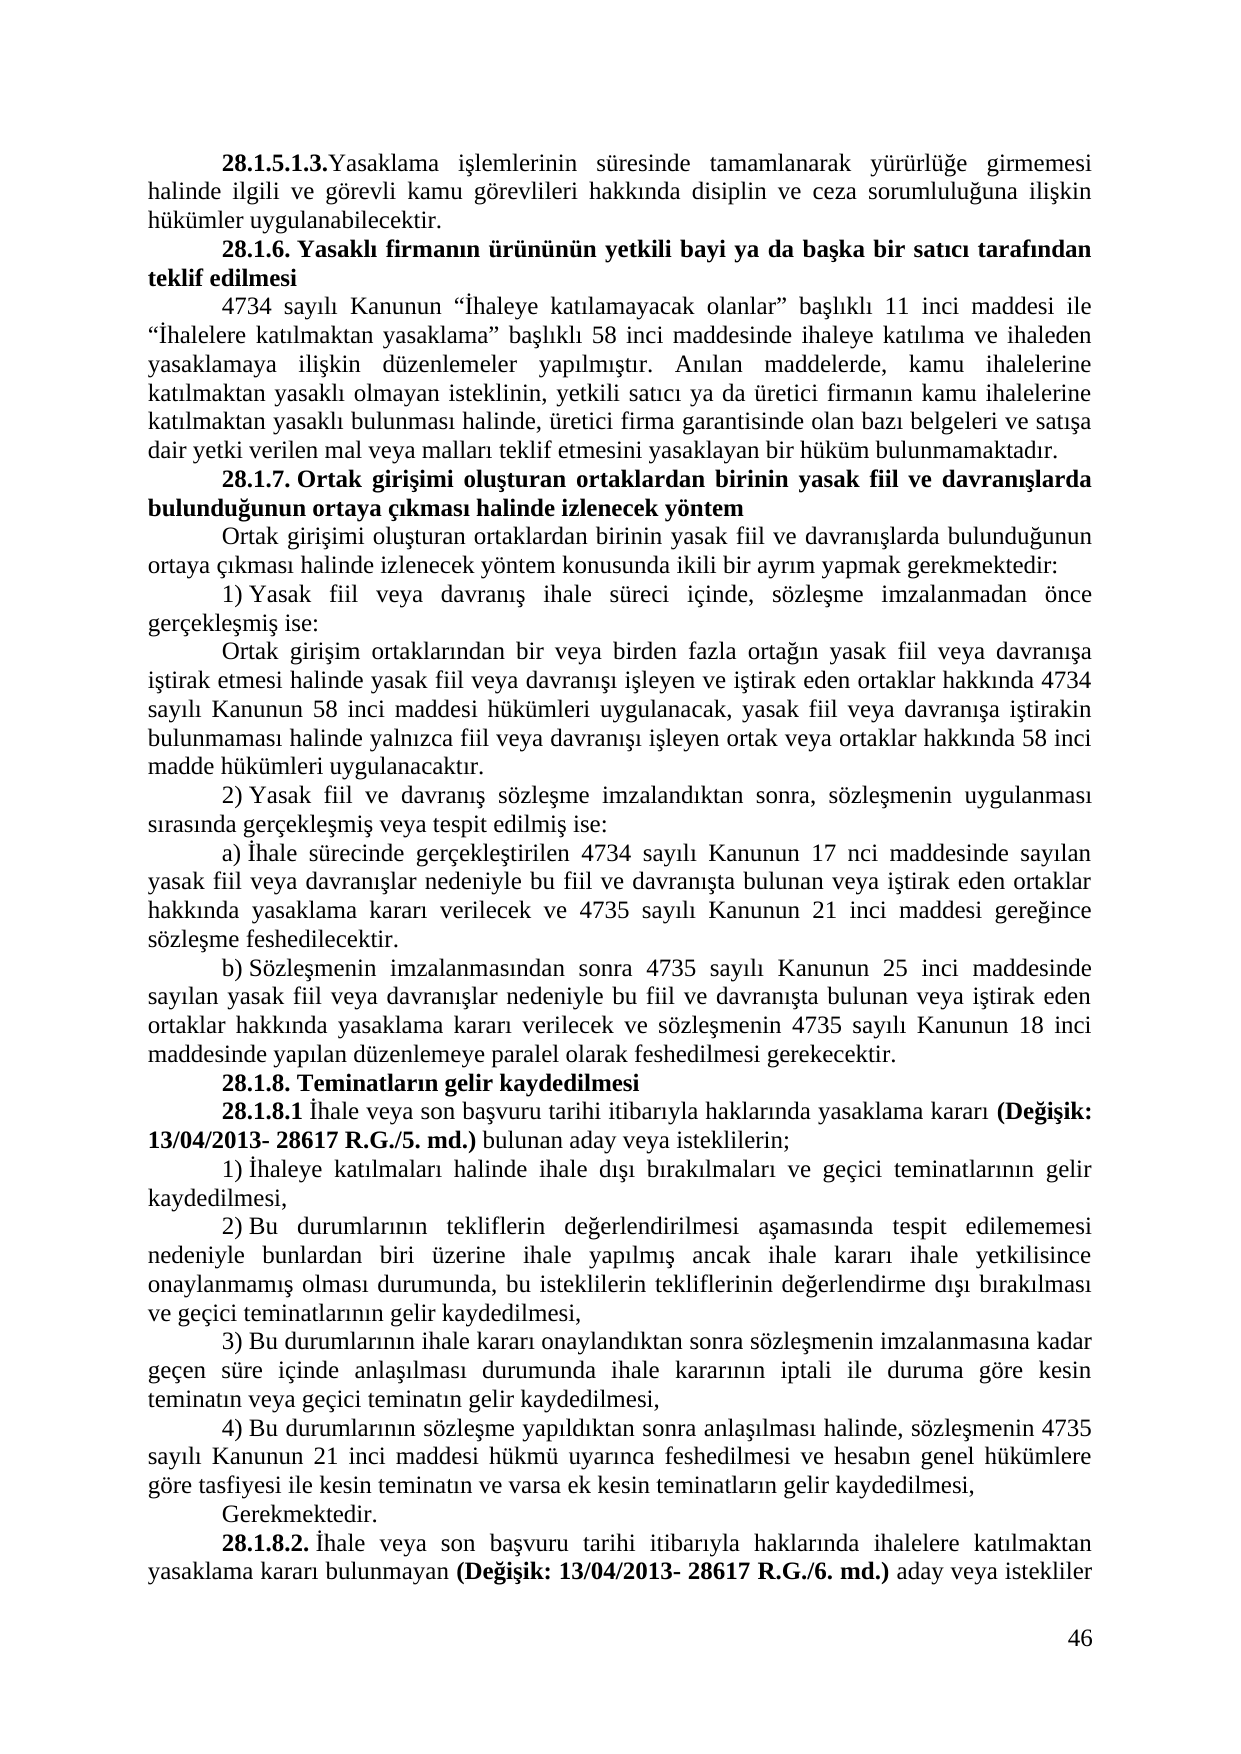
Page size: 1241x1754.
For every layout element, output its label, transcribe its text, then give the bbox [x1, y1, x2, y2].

text 3) Bu durumlarının ihale kararı onaylandıktan sonra sözleşmenin imzalanmasına kadar geçen süre içinde anlaşılması durumunda ihale kararının iptali ile duruma göre kesin teminatın veya geçici teminatın gelir kaydedilmesi, [148, 1326, 1092, 1413]
text 1) Yasak fiil veya davranış ihale süreci içinde, sözleşme imzalanmadan önce gerçekleşmiş ise: [148, 579, 1092, 636]
text b) Sözleşmenin imzalanmasından sonra 4735 sayılı Kanunun 25 inci maddesinde sayılan yasak fiil veya davranışlar nedeniyle bu fiil ve davranışta bulunan veya iştirak eden ortaklar hakkında yasaklama kararı verilecek ve sözleşmenin 4735 sayılı Kanunun 18 inci maddesinde yapılan düzenlemeye paralel olarak feshedilmesi gerekecektir. [148, 953, 1092, 1068]
text 1) İhaleye katılmaları halinde ihale dışı bırakılmaları ve geçici teminatlarının gelir kaydedilmesi, [148, 1154, 1092, 1211]
text 2) Yasak fiil ve davranış sözleşme imzalandıktan sonra, sözleşmenin uygulanması sırasında gerçekleşmiş veya tespit edilmiş ise: [148, 780, 1092, 838]
text 4) Bu durumlarının sözleşme yapıldıktan sonra anlaşılması halinde, sözleşmenin 4735 sayılı Kanunun 21 inci maddesi hükmü uyarınca feshedilmesi ve hesabın genel hükümlere göre tasfiyesi ile kesin teminatın ve varsa ek kesin teminatların gelir kaydedilmesi, [148, 1413, 1092, 1499]
text Gerekmektedir. [148, 1499, 1092, 1528]
text Ortak girişim ortaklarından bir veya birden fazla ortağın yasak fiil veya davranışa iştirak etmesi halinde yasak fiil veya davranışı işleyen ve iştirak eden ortaklar hakkında 4734 sayılı Kanunun 58 inci maddesi hükümleri uygulanacak, yasak fiil veya davranışa iştirakin bulunmaması halinde yalnızca fiil veya davranışı işleyen ortak veya ortaklar hakkında 58 inci madde hükümleri uygulanacaktır. [148, 636, 1092, 780]
text Ortak girişimi oluşturan ortaklardan birinin yasak fiil ve davranışlarda bulunduğunun ortaya çıkması halinde izlenecek yöntem konusunda ikili bir ayrım yapmak gerekmektedir: [148, 521, 1092, 579]
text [148, 1528, 1092, 1585]
text a) İhale sürecinde gerçekleştirilen 4734 sayılı Kanunun 17 nci maddesinde sayılan yasak fiil veya davranışlar nedeniyle bu fiil ve davranışta bulunan veya iştirak eden ortaklar hakkında yasaklama kararı verilecek ve 4735 sayılı Kanunun 21 inci maddesi gereğince sözleşme feshedilecektir. [148, 838, 1092, 953]
text 2) Bu durumlarının tekliflerin değerlendirilmesi aşamasında tespit edilememesi nedeniyle bunlardan biri üzerine ihale yapılmış ancak ihale kararı ihale yetkilisince onaylanmamış olması durumunda, bu isteklilerin tekliflerinin değerlendirme dışı bırakılması ve geçici teminatlarının gelir kaydedilmesi, [148, 1211, 1092, 1326]
text 28.1.7. Ortak girişimi oluşturan ortaklardan birinin yasak fiil ve davranışlarda bulunduğunun ortaya çıkması halinde izlenecek yöntem [148, 464, 1092, 521]
text 28.1.6. Yasaklı firmanın ürününün yetkili bayi ya da başka bir satıcı tarafından teklif edilmesi [148, 234, 1092, 291]
text 28.1.8. Teminatların gelir kaydedilmesi [148, 1068, 1092, 1096]
text 4734 sayılı Kanunun “İhaleye katılamayacak olanlar” başlıklı 11 inci maddesi ile “İhalelere katılmaktan yasaklama” başlıklı 58 inci maddesinde ihaleye katılıma ve ihaleden yasaklamaya ilişkin düzenlemeler yapılmıştır. Anılan maddelerde, kamu ihalelerine katılmaktan yasaklı olmayan isteklinin, yetkili satıcı ya da üretici firmanın kamu ihalelerine katılmaktan yasaklı bulunması halinde, üretici firma garantisinde olan bazı belgeleri ve satışa dair yetki verilen mal veya malları teklif etmesini yasaklayan bir hüküm bulunmamaktadır. [148, 291, 1092, 464]
text 28.1.5.1.3.Yasaklama işlemlerinin süresinde tamamlanarak yürürlüğe girmemesi halinde ilgili ve görevli kamu görevlileri hakkında disiplin ve ceza sorumluluğuna ilişkin hükümler uygulanabilecektir. [148, 148, 1092, 234]
text 28.1.8.1 İhale veya son başvuru tarihi itibarıyla haklarında yasaklama kararı (Değişik: 13/04/2013- 28617 R.G./5. md.) bulunan aday veya isteklilerin; [148, 1096, 1092, 1154]
